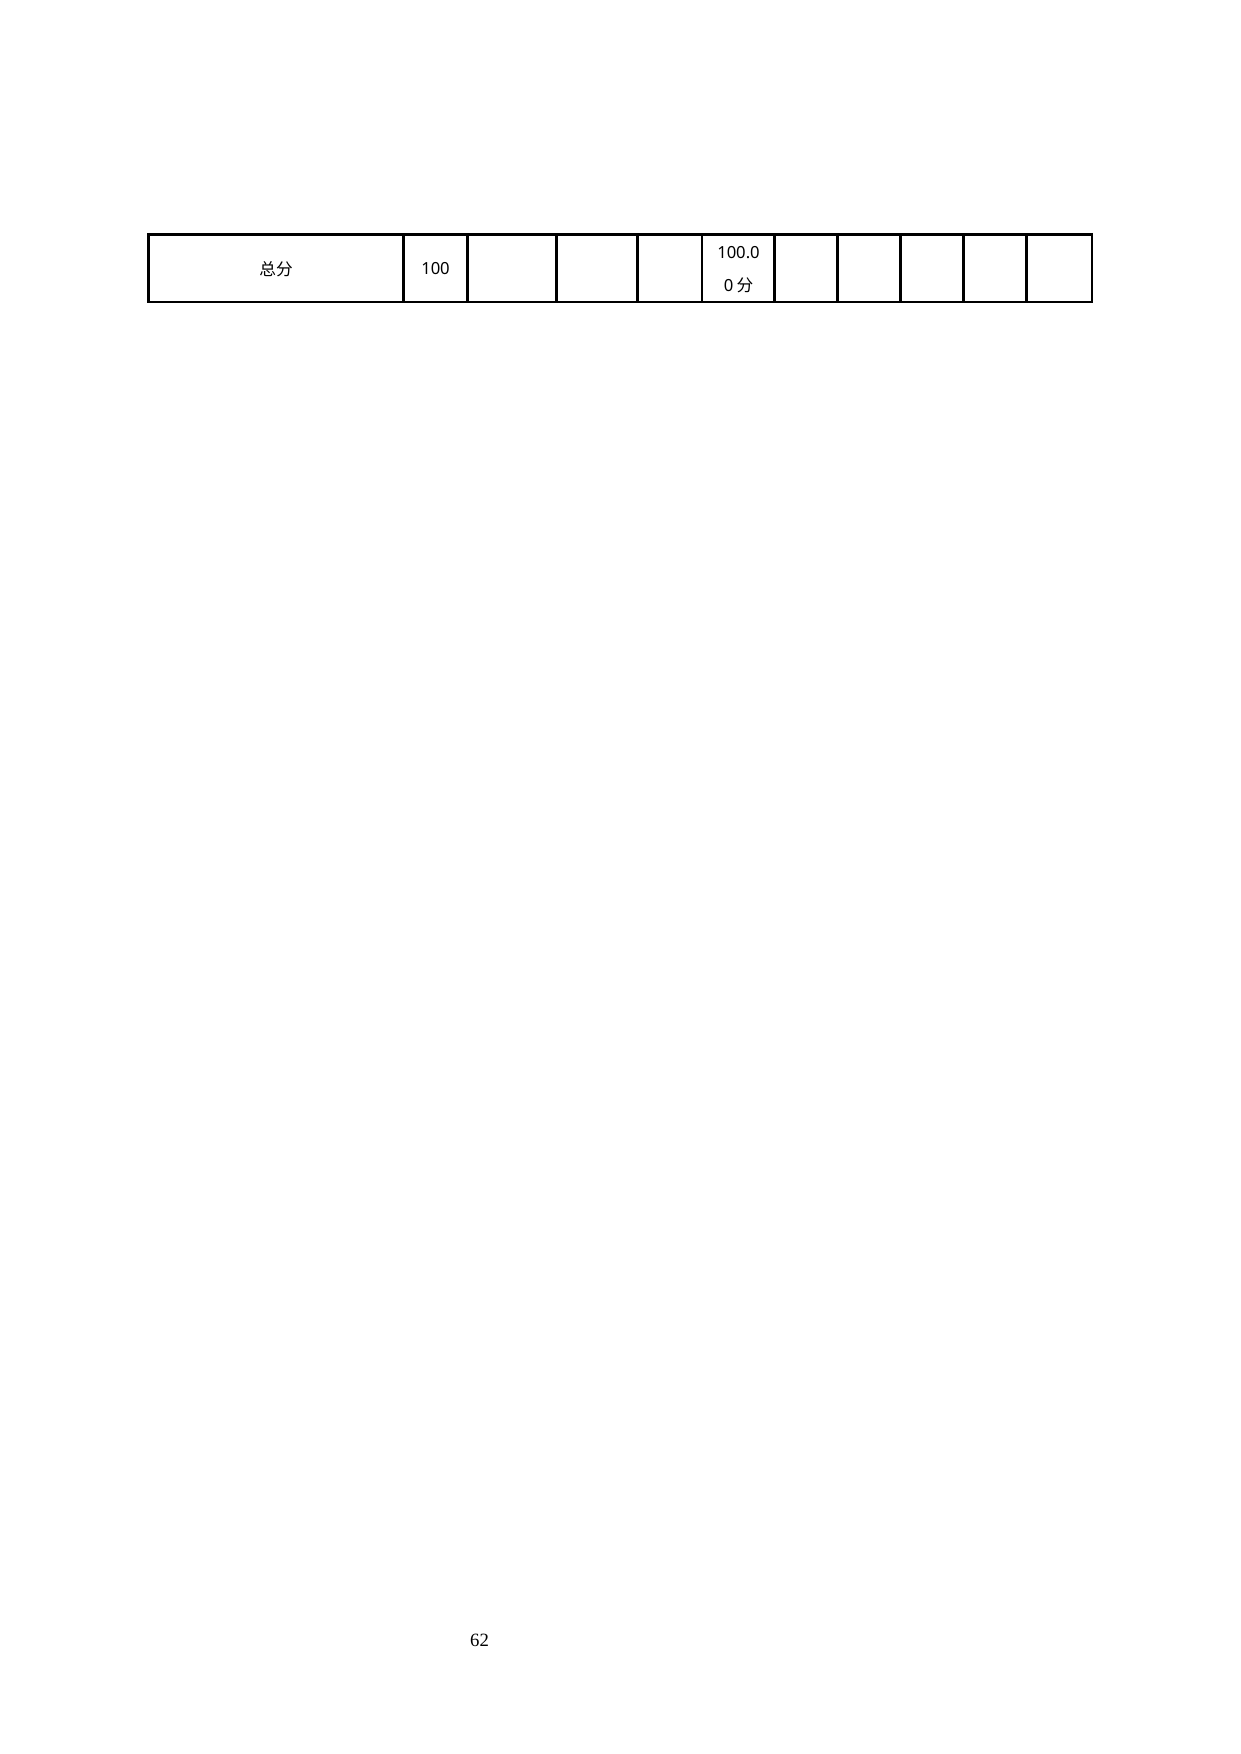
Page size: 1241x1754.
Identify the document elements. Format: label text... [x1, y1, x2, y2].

table_cell [965, 236, 1025, 301]
table_cell [558, 236, 636, 301]
table_cell [469, 236, 555, 301]
table_cell 100.00分 [703, 236, 773, 301]
table_cell [839, 236, 899, 301]
table_cell [776, 236, 836, 301]
table_cell [902, 236, 962, 301]
table_cell 100 [405, 236, 466, 301]
table_cell [639, 236, 701, 301]
table_cell [1028, 236, 1091, 301]
table_cell 总分 [150, 236, 402, 301]
